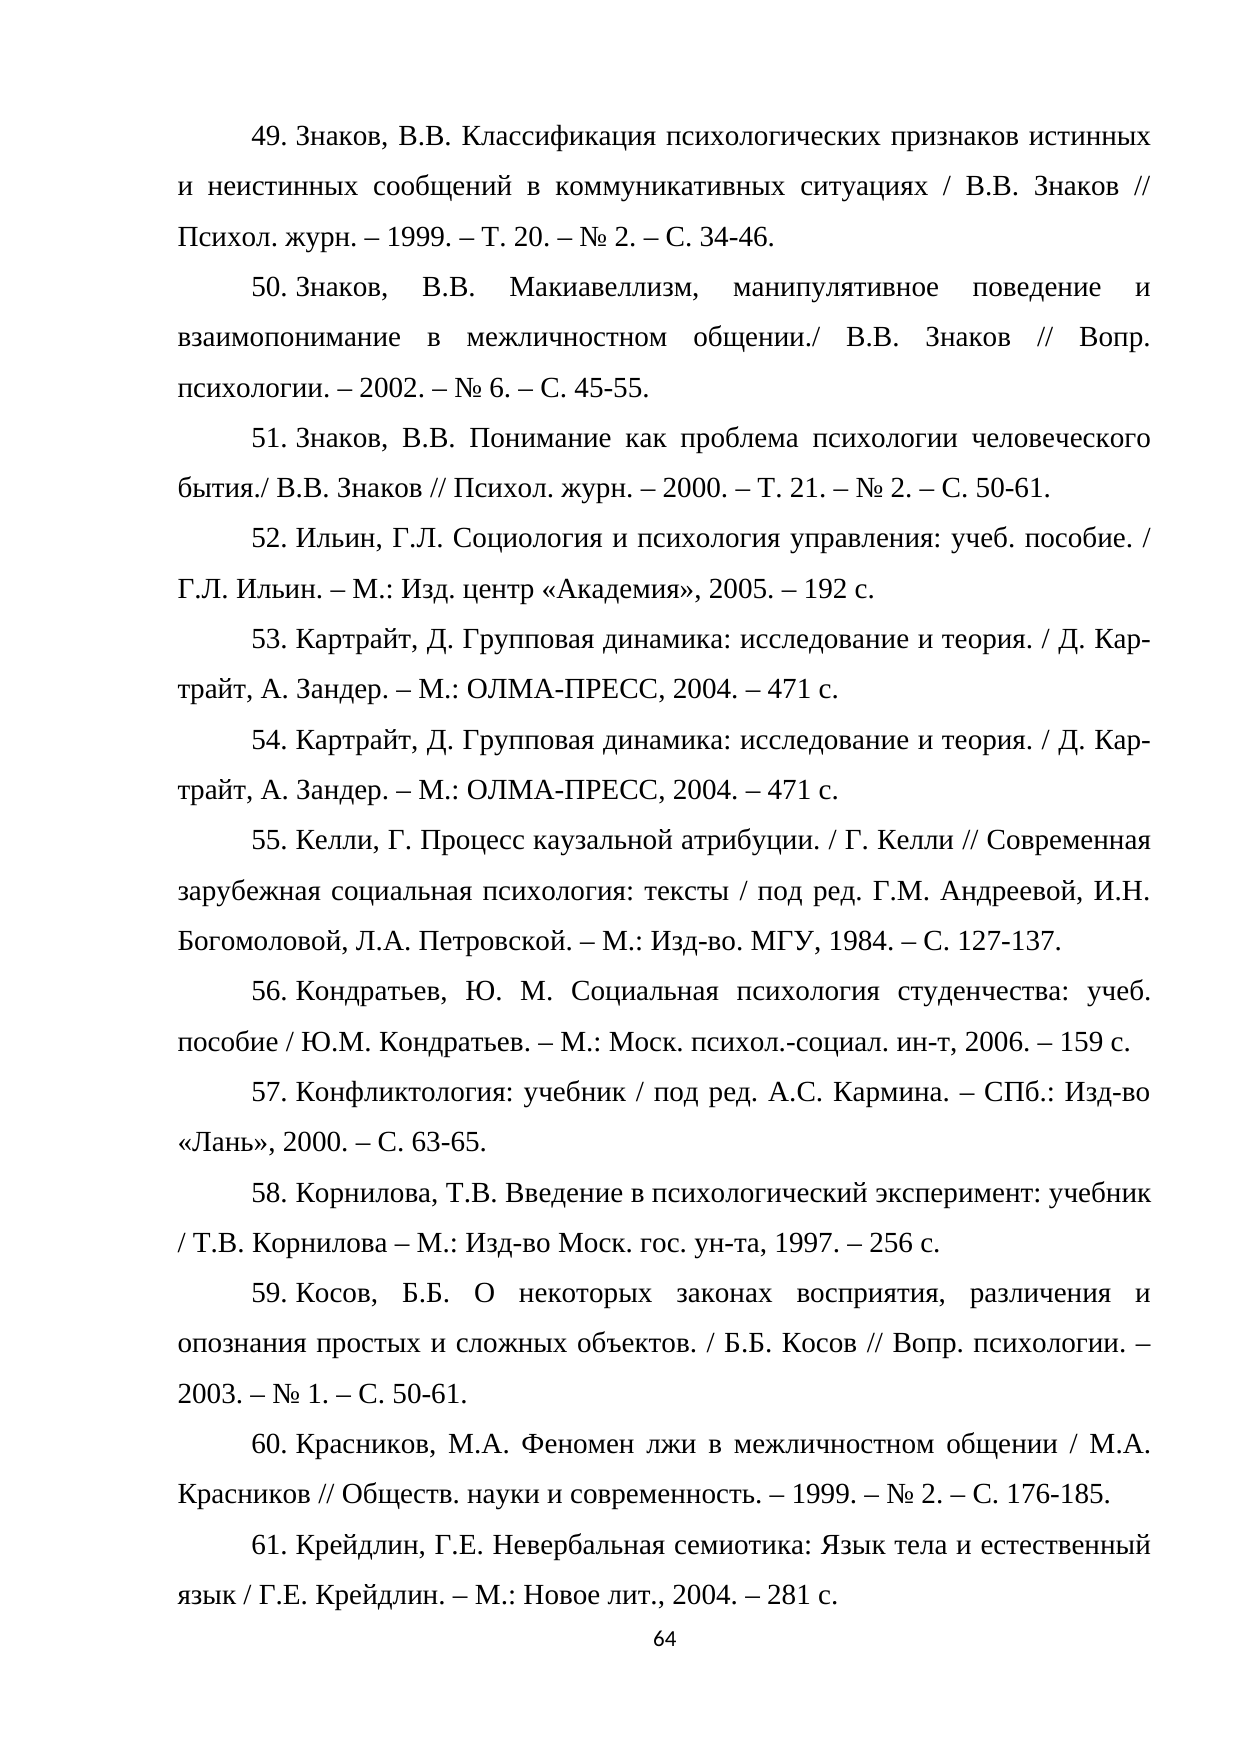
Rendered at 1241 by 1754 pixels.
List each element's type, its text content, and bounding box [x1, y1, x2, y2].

list Картрайт, Д. Групповая динамика: исследование и теория. / Д. Кар- трайт, А. Зандер. – М.: ОЛМА-ПРЕСС, 2004. – 471 с. [177, 722, 1152, 806]
list Косов, Б.Б. О некоторых законах восприятия, различения и опознания простых и сложных объектов. / Б.Б. Косов // Вопр. психологии. – 2003. – № 1. – С. 50-61. [177, 1275, 1152, 1409]
list Картрайт, Д. Групповая динамика: исследование и теория. / Д. Кар- трайт, А. Зандер. – М.: ОЛМА-ПРЕСС, 2004. – 471 с. [177, 621, 1152, 705]
list Крейдлин, Г.Е. Невербальная семиотика: Язык тела и естественный язык / Г.Е. Крейдлин. – М.: Новое лит., 2004. – 281 с. [177, 1527, 1152, 1611]
list Келли, Г. Процесс каузальной атрибуции. / Г. Келли // Современная зарубежная социальная психология: тексты / под ред. Г.М. Андреевой, И.Н. Богомоловой, Л.А. Петровской. – М.: Изд-во. МГУ, 1984. – С. 127-137. [177, 822, 1152, 957]
list Знаков, В.В. Понимание как проблема психологии человеческого бытия./ В.В. Знаков // Психол. журн. – 2000. – Т. 21. – № 2. – С. 50-61. [177, 420, 1152, 504]
list Знаков, В.В. Классификация психологических признаков истинных и неистинных сообщений в коммуникативных ситуациях / В.В. Знаков // Психол. журн. – 1999. – Т. 20. – № 2. – С. 34-46. [177, 118, 1152, 252]
list Конфликтология: учебник / под ред. А.С. Кармина. – СПб.: Изд-во «Лань», 2000. – С. 63-65. [177, 1074, 1152, 1158]
list Кондратьев, Ю. М. Социальная психология студенчества: учеб. пособие / Ю.М. Кондратьев. – М.: Моск. психол.-социал. ин-т, 2006. – 159 с. [177, 973, 1152, 1057]
list Корнилова, Т.В. Введение в психологический эксперимент: учебник / Т.В. Корнилова – М.: Изд-во Моск. гос. ун-та, 1997. – 256 с. [177, 1175, 1152, 1258]
list Знаков, В.В. Макиавеллизм, манипулятивное поведение и взаимопонимание в межличностном общении./ В.В. Знаков // Вопр. психологии. – 2002. – № 6. – С. 45-55. [177, 269, 1152, 403]
list Ильин, Г.Л. Социология и психология управления: учеб. пособие. / Г.Л. Ильин. – М.: Изд. центр «Академия», 2005. – 192 с. [177, 521, 1152, 604]
list Красников, М.А. Феномен лжи в межличностном общении / М.А. Красников // Обществ. науки и современность. – 1999. – № 2. – С. 176-185. [177, 1426, 1152, 1510]
